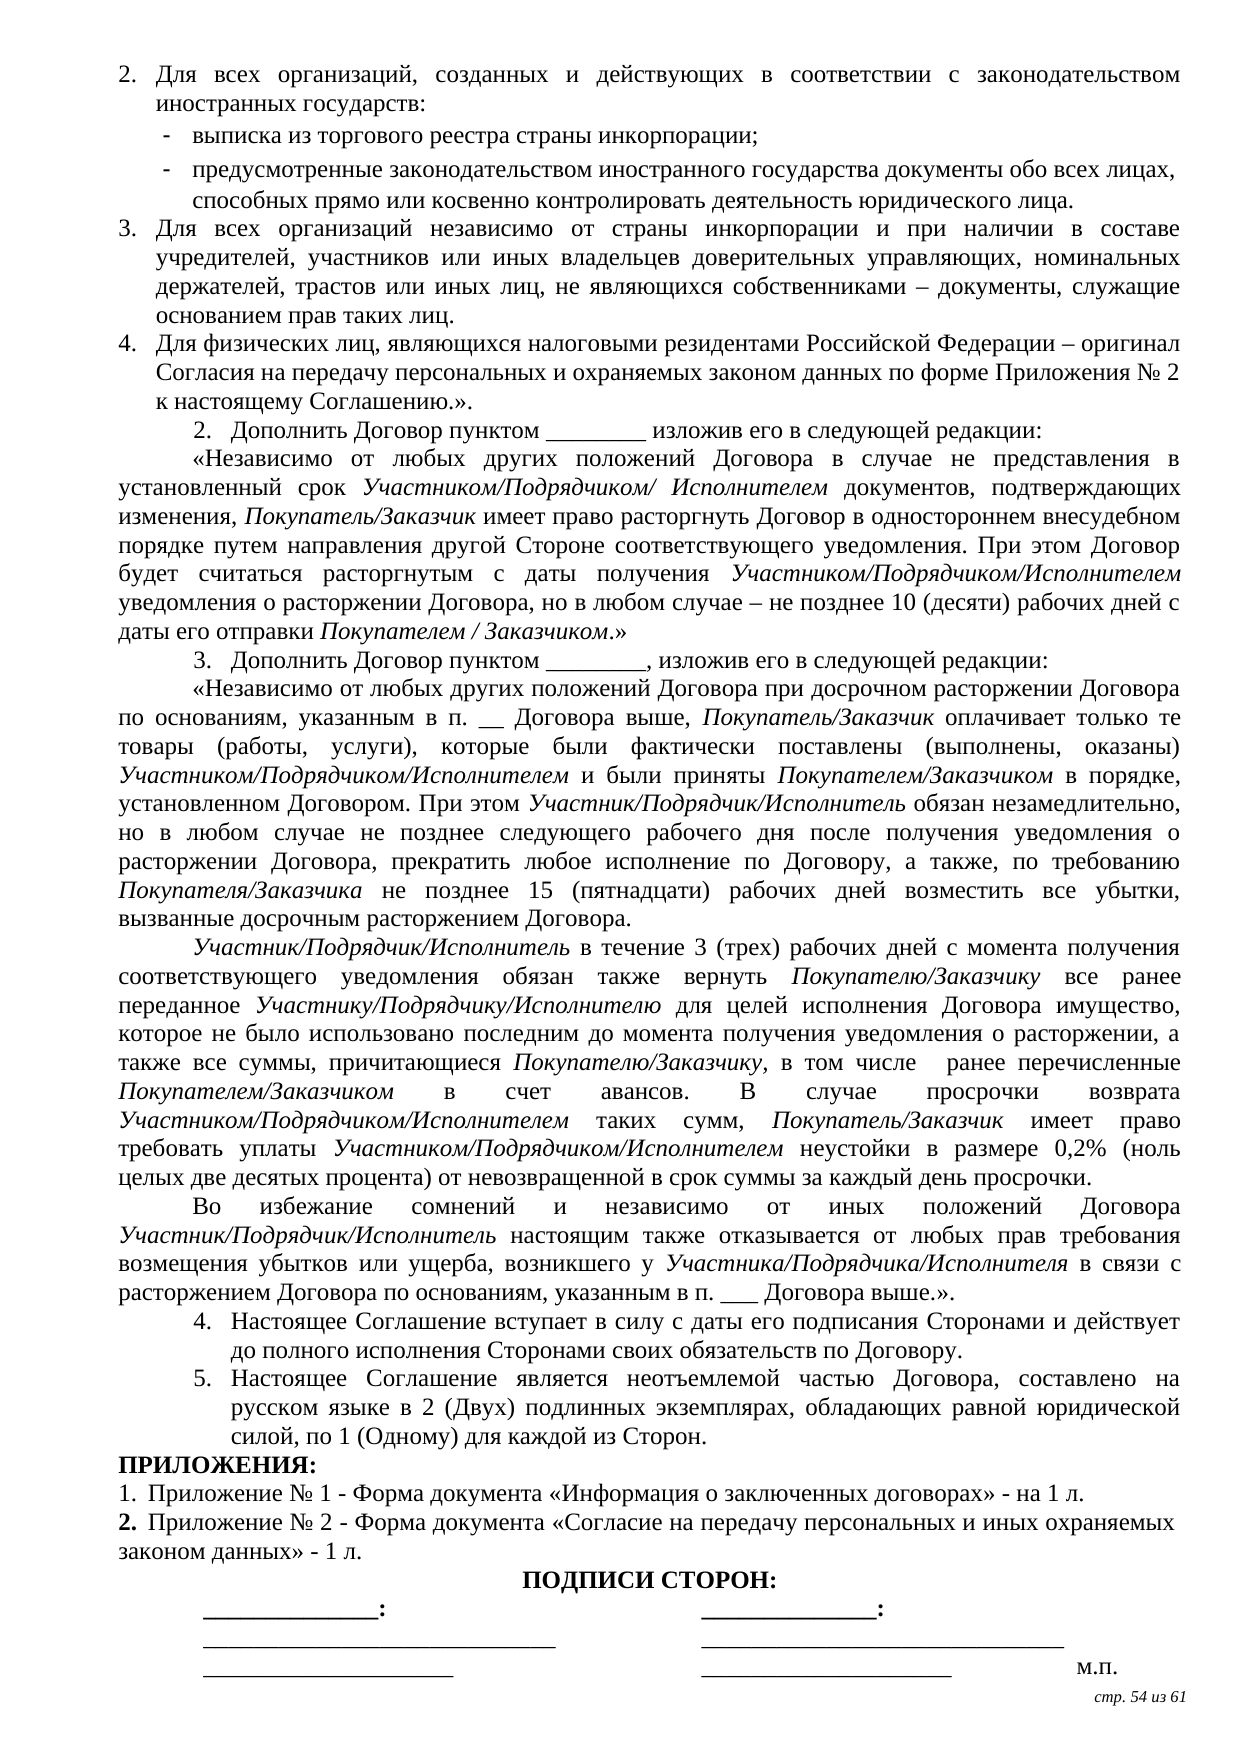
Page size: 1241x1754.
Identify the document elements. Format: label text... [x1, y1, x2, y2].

list Приложение № 2 - Форма документа «Согласие на передачу персональных и иных охраняемых законом данных» - 1 л. [118, 1507, 1177, 1565]
text «Независимо от любых других положений Договора в случае не представления в установленный срок Участником/Подрядчиком/ Исполнителем документов, подтверждающих изменения, Покупатель/Заказчик имеет право расторгнуть Договор в одностороннем внесудебном порядке путем направления другой Стороне соответствующего уведомления. При этом Договор будет считаться расторгнутым с даты получения Участником/Подрядчиком/Исполнителем уведомления о расторжении Договора, но в любом случае – не позднее 10 (десяти) рабочих дней с даты его отправки Покупателем / Заказчиком.» [118, 443, 1181, 645]
list выписка из торгового реестра страны инкорпорации; [162, 117, 1181, 151]
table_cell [631, 1622, 1167, 1680]
title ПОДПИСИ СТОРОН: [118, 1565, 1181, 1593]
list Для физических лиц, являющихся налоговыми резидентами Российской Федерации – оригинал Согласия на передачу персональных и охраняемых законом данных по форме Приложения № 2 к настоящему Соглашению.». [118, 328, 1181, 415]
list Для всех организаций, созданных и действующих в соответствии с законодательством иностранных государств: [118, 59, 1181, 117]
text Во избежание сомнений и независимо от иных положений Договора Участник/Подрядчик/Исполнитель настоящим также отказывается от любых прав требования возмещения убытков или ущерба, возникшего у Участника/Подрядчика/Исполнителя в связи с расторжением Договора по основаниям, указанным в п. ___ Договора выше.». [118, 1191, 1181, 1306]
text Участник/Подрядчик/Исполнитель в течение 3 (трех) рабочих дней с момента получения соответствующего уведомления обязан также вернуть Покупателю/Заказчику все ранее переданное Участнику/Подрядчику/Исполнителю для целей исполнения Договора имущество, которое не было использовано последним до момента получения уведомления о расторжении, а также все суммы, причитающиеся Покупателю/Заказчику, в том числе ранее перечисленные Покупателем/Заказчиком в счет авансов. В случае просрочки возврата Участником/Подрядчиком/Исполнителем таких сумм, Покупатель/Заказчик имеет право требовать уплаты Участником/Подрядчиком/Исполнителем неустойки в размере 0,2% (ноль целых две десятых процента) от невозвращенной в срок суммы за каждый день просрочки. [118, 932, 1181, 1191]
list Приложение № 1 - Форма документа «Информация о заключенных договорах» - на 1 л. [118, 1478, 1177, 1507]
table_header ______________: [133, 1594, 631, 1622]
list Дополнить Договор пунктом ________, изложив его в следующей редакции: [193, 645, 1181, 673]
text ПРИЛОЖЕНИЯ: [118, 1450, 1181, 1478]
list Настоящее Соглашение является неотъемлемой частью Договора, составлено на русском языке в 2 (Двух) подлинных экземплярах, обладающих равной юридической силой, по 1 (Одному) для каждой из Сторон. [193, 1363, 1181, 1450]
list предусмотренные законодательством иностранного государства документы обо всех лицах, способных прямо или косвенно контролировать деятельность юридического лица. [162, 151, 1181, 213]
list Настоящее Соглашение вступает в силу с даты его подписания Сторонами и действует до полного исполнения Сторонами своих обязательств по Договору. [193, 1306, 1181, 1363]
list Дополнить Договор пунктом ________ изложив его в следующей редакции: [193, 415, 1181, 443]
list Для всех организаций независимо от страны инкорпорации и при наличии в составе учредителей, участников или иных владельцев доверительных управляющих, номинальных держателей, трастов или иных лиц, не являющихся собственниками – документы, служащие основанием прав таких лиц. [118, 213, 1181, 328]
table_header ______________: [631, 1594, 1167, 1622]
text «Независимо от любых других положений Договора при досрочном расторжении Договора по основаниям, указанным в п. __ Договора выше, Покупатель/Заказчик оплачивает только те товары (работы, услуги), которые были фактически поставлены (выполнены, оказаны) Участником/Подрядчиком/Исполнителем и были приняты Покупателем/Заказчиком в порядке, установленном Договором. При этом Участник/Подрядчик/Исполнитель обязан незамедлительно, но в любом случае не позднее следующего рабочего дня после получения уведомления о расторжении Договора, прекратить любое исполнение по Договору, а также, по требованию Покупателя/Заказчика не позднее 15 (пятнадцати) рабочих дней возместить все убытки, вызванные досрочным расторжением Договора. [118, 673, 1181, 932]
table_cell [133, 1622, 631, 1680]
